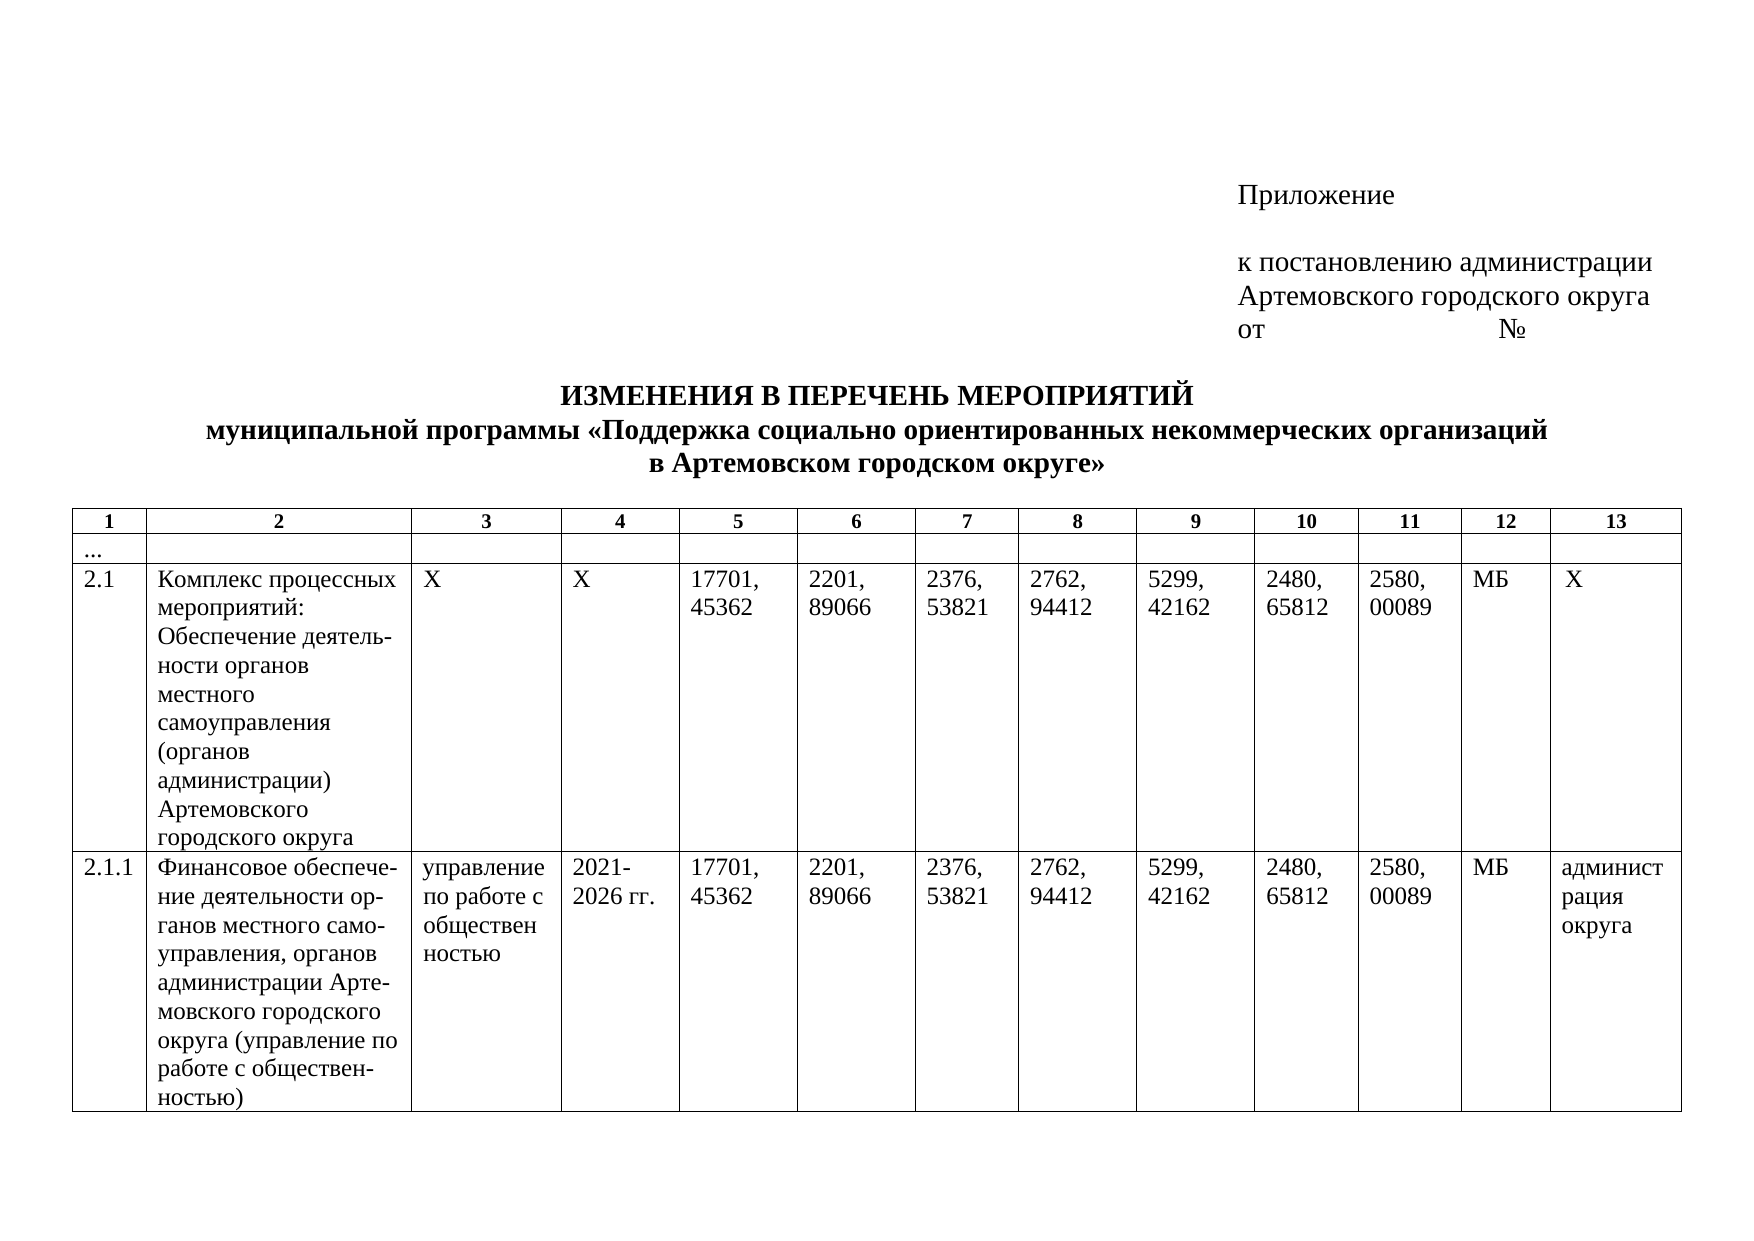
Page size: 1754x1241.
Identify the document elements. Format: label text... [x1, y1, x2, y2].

table_header 7 [916, 509, 1018, 533]
table_cell ... [73, 534, 146, 563]
table_cell 2201, 89066 [798, 564, 915, 851]
table_cell 5299, 42162 [1137, 852, 1254, 1111]
table_header 2 [147, 509, 411, 533]
table_cell [147, 534, 411, 563]
table_header 1 [73, 509, 146, 533]
table_cell 2580, 00089 [1359, 852, 1461, 1111]
table_header 3 [412, 509, 561, 533]
title муниципальной программы «Поддержка социально ориентированных некоммерческих организаций [71, 412, 1683, 446]
table_cell Х [412, 564, 561, 851]
table_cell [1255, 534, 1358, 563]
table_cell [412, 534, 561, 563]
table_cell [1019, 534, 1136, 563]
table_header 11 [1359, 509, 1461, 533]
table_cell [798, 534, 915, 563]
table_cell 2480, 65812 [1255, 564, 1358, 851]
table_cell 2.1 [73, 564, 146, 851]
table_cell 2376, 53821 [916, 852, 1018, 1111]
text к постановлению администрации Артемовского городского округа [1237, 244, 1683, 311]
table_cell [916, 534, 1018, 563]
table_cell [1551, 534, 1681, 563]
table_header 13 [1551, 509, 1681, 533]
table_cell 2762, 94412 [1019, 564, 1136, 851]
table_header 12 [1462, 509, 1550, 533]
table_cell [1462, 534, 1550, 563]
table_cell 2480, 65812 [1255, 852, 1358, 1111]
table_cell [680, 534, 797, 563]
table_cell [1359, 534, 1461, 563]
table_cell МБ [1462, 564, 1550, 851]
table_cell администрация округа [1551, 852, 1681, 1111]
text от № [1237, 311, 1683, 345]
table_cell Х [1551, 564, 1681, 851]
table_cell 17701, 45362 [680, 852, 797, 1111]
table_cell 2.1.1 [73, 852, 146, 1111]
table_cell 17701, 45362 [680, 564, 797, 851]
table_header 5 [680, 509, 797, 533]
table_cell Комплекс процессных мероприятий: Обеспечение деятель-ности органов местного самоуправления (органов администрации) Артемовского городского округа [147, 564, 411, 851]
text Приложение [1237, 177, 1683, 211]
title ИЗМЕНЕНИЯ В ПЕРЕЧЕНЬ МЕРОПРИЯТИЙ [71, 378, 1683, 412]
table_cell 5299, 42162 [1137, 564, 1254, 851]
table_header 4 [562, 509, 679, 533]
table_cell МБ [1462, 852, 1550, 1111]
table_cell 2580, 00089 [1359, 564, 1461, 851]
table_header 10 [1255, 509, 1358, 533]
table_cell [1137, 534, 1254, 563]
table_header 6 [798, 509, 915, 533]
table_header 8 [1019, 509, 1136, 533]
table_cell 2762, 94412 [1019, 852, 1136, 1111]
table_cell [562, 534, 679, 563]
table_cell управление по работе с общественностью [412, 852, 561, 1111]
table_cell Х [562, 564, 679, 851]
table_cell Финансовое обеспече-ние деятельности ор-ганов местного само-управления, органов администрации Арте-мовского городского округа (управление по работе с обществен-ностью) [147, 852, 411, 1111]
table_cell 2201, 89066 [798, 852, 915, 1111]
title в Артемовском городском округе» [71, 446, 1683, 479]
table_cell 2021- 2026 гг. [562, 852, 679, 1111]
table_cell 2376, 53821 [916, 564, 1018, 851]
table_header 9 [1137, 509, 1254, 533]
